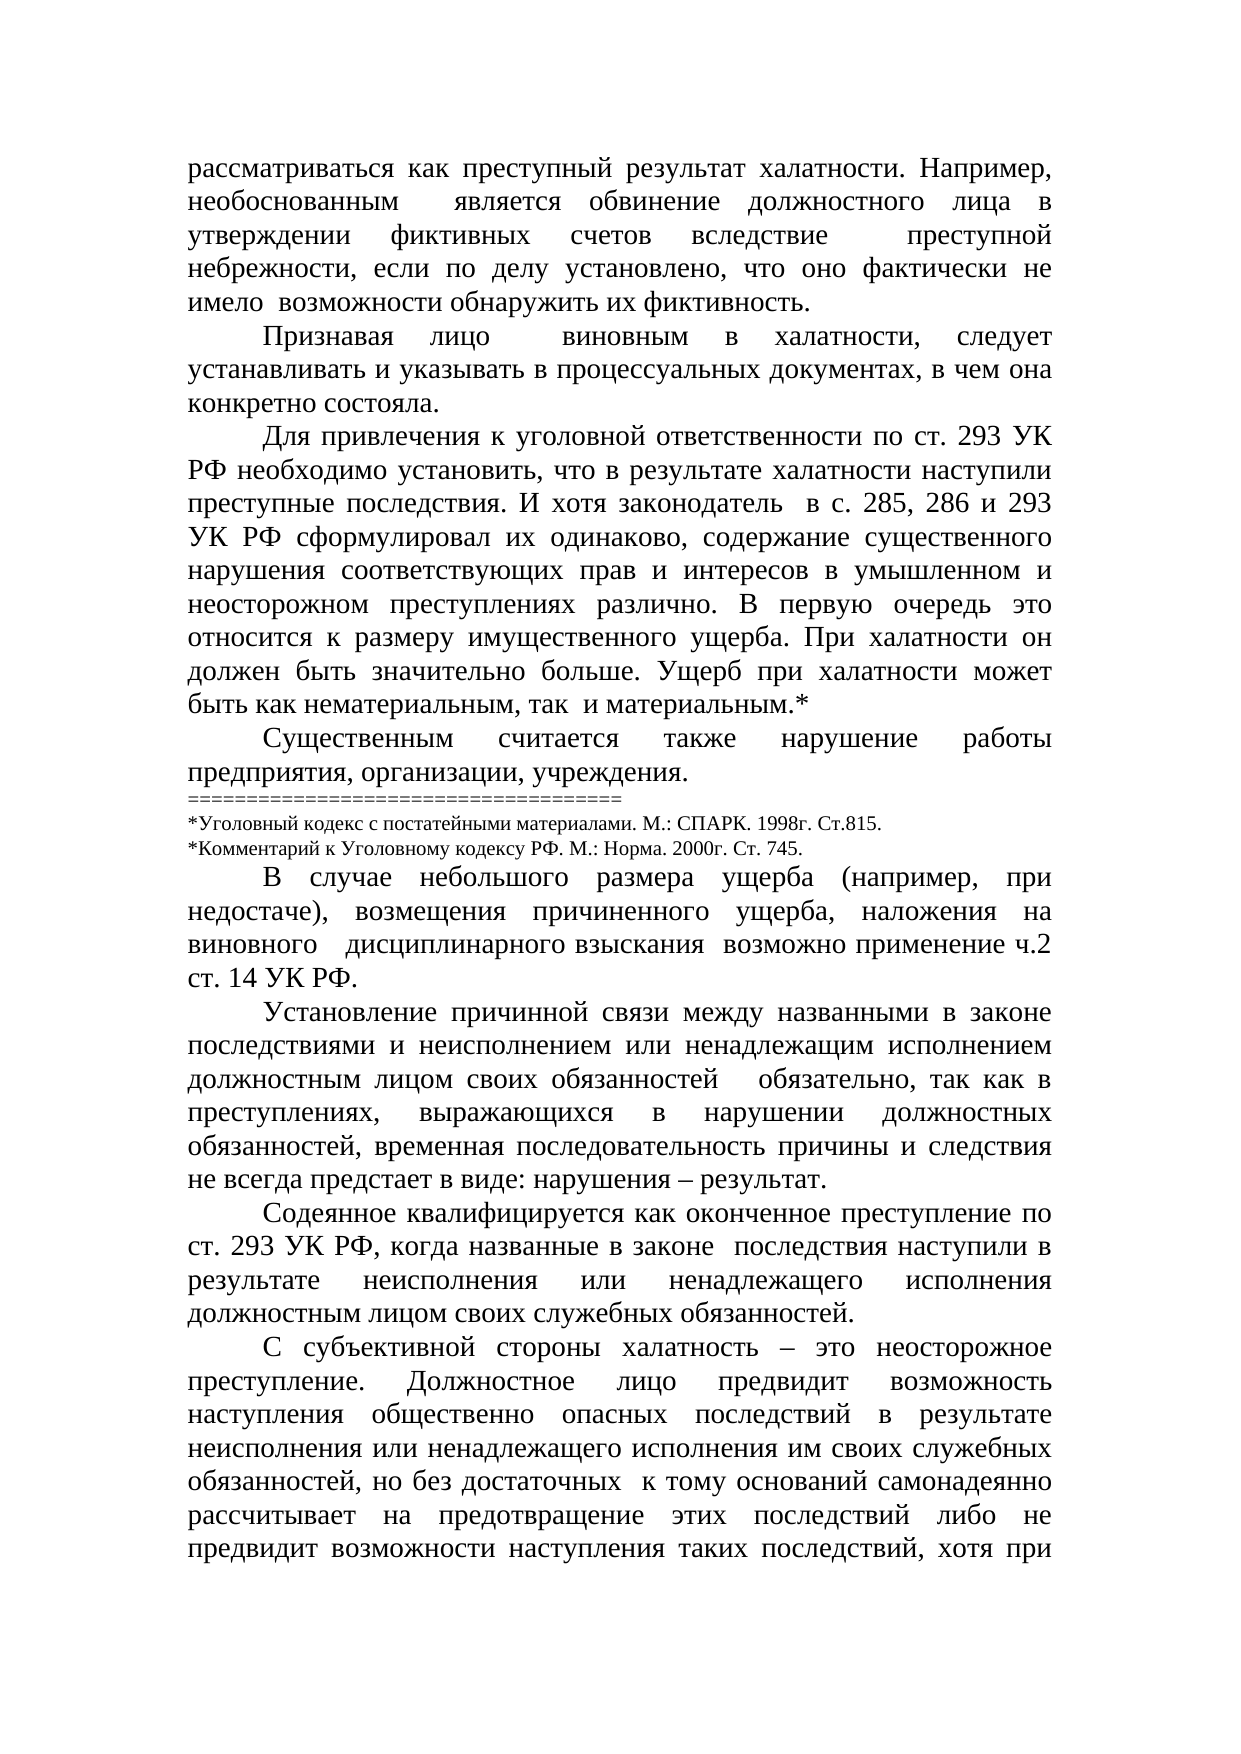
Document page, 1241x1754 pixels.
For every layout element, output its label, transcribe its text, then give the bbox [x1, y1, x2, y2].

text В случае небольшого размера ущерба (например, при недостаче), возмещения причиненного ущерба, наложения на виновного дисциплинарного взыскания возможно применение ч.2 ст. 14 УК РФ. [187, 859, 1053, 994]
text Установление причинной связи между названными в законе последствиями и неисполнением или ненадлежащим исполнением должностным лицом своих обязанностей обязательно, так как в преступлениях, выражающихся в нарушении должностных обязанностей, временная последовательность причины и следствия не всегда предстает в виде: нарушения – результат. [187, 994, 1053, 1195]
text Содеянное квалифицируется как оконченное преступление по ст. 293 УК РФ, когда названные в законе последствия наступили в результате неисполнения или ненадлежащего исполнения должностным лицом своих служебных обязанностей. [187, 1195, 1053, 1329]
text Существенным считается также нарушение работы предприятия, организации, учреждения. [187, 720, 1053, 787]
text *Комментарий к Уголовному кодексу РФ. М.: Норма. 2000г. Ст. 745. [187, 835, 1053, 859]
text *Уголовный кодекс с постатейными материалами. М.: СПАРК. 1998г. Ст.815. [187, 811, 1053, 835]
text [187, 1329, 1053, 1564]
text Признавая лицо виновным в халатности, следует устанавливать и указывать в процессуальных документах, в чем она конкретно состояла. [187, 318, 1053, 418]
text Для привлечения к уголовной ответственности по ст. 293 УК РФ необходимо установить, что в результате халатности наступили преступные последствия. И хотя законодатель в с. 285, 286 и 293 УК РФ сформулировал их одинаково, содержание существенного нарушения соответствующих прав и интересов в умышленном и неосторожном преступлениях различно. В первую очередь это относится к размеру имущественного ущерба. При халатности он должен быть значительно больше. Ущерб при халатности может быть как нематериальным, так и материальным.* [187, 418, 1053, 720]
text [187, 150, 1053, 318]
text ===================================== [187, 787, 1053, 811]
